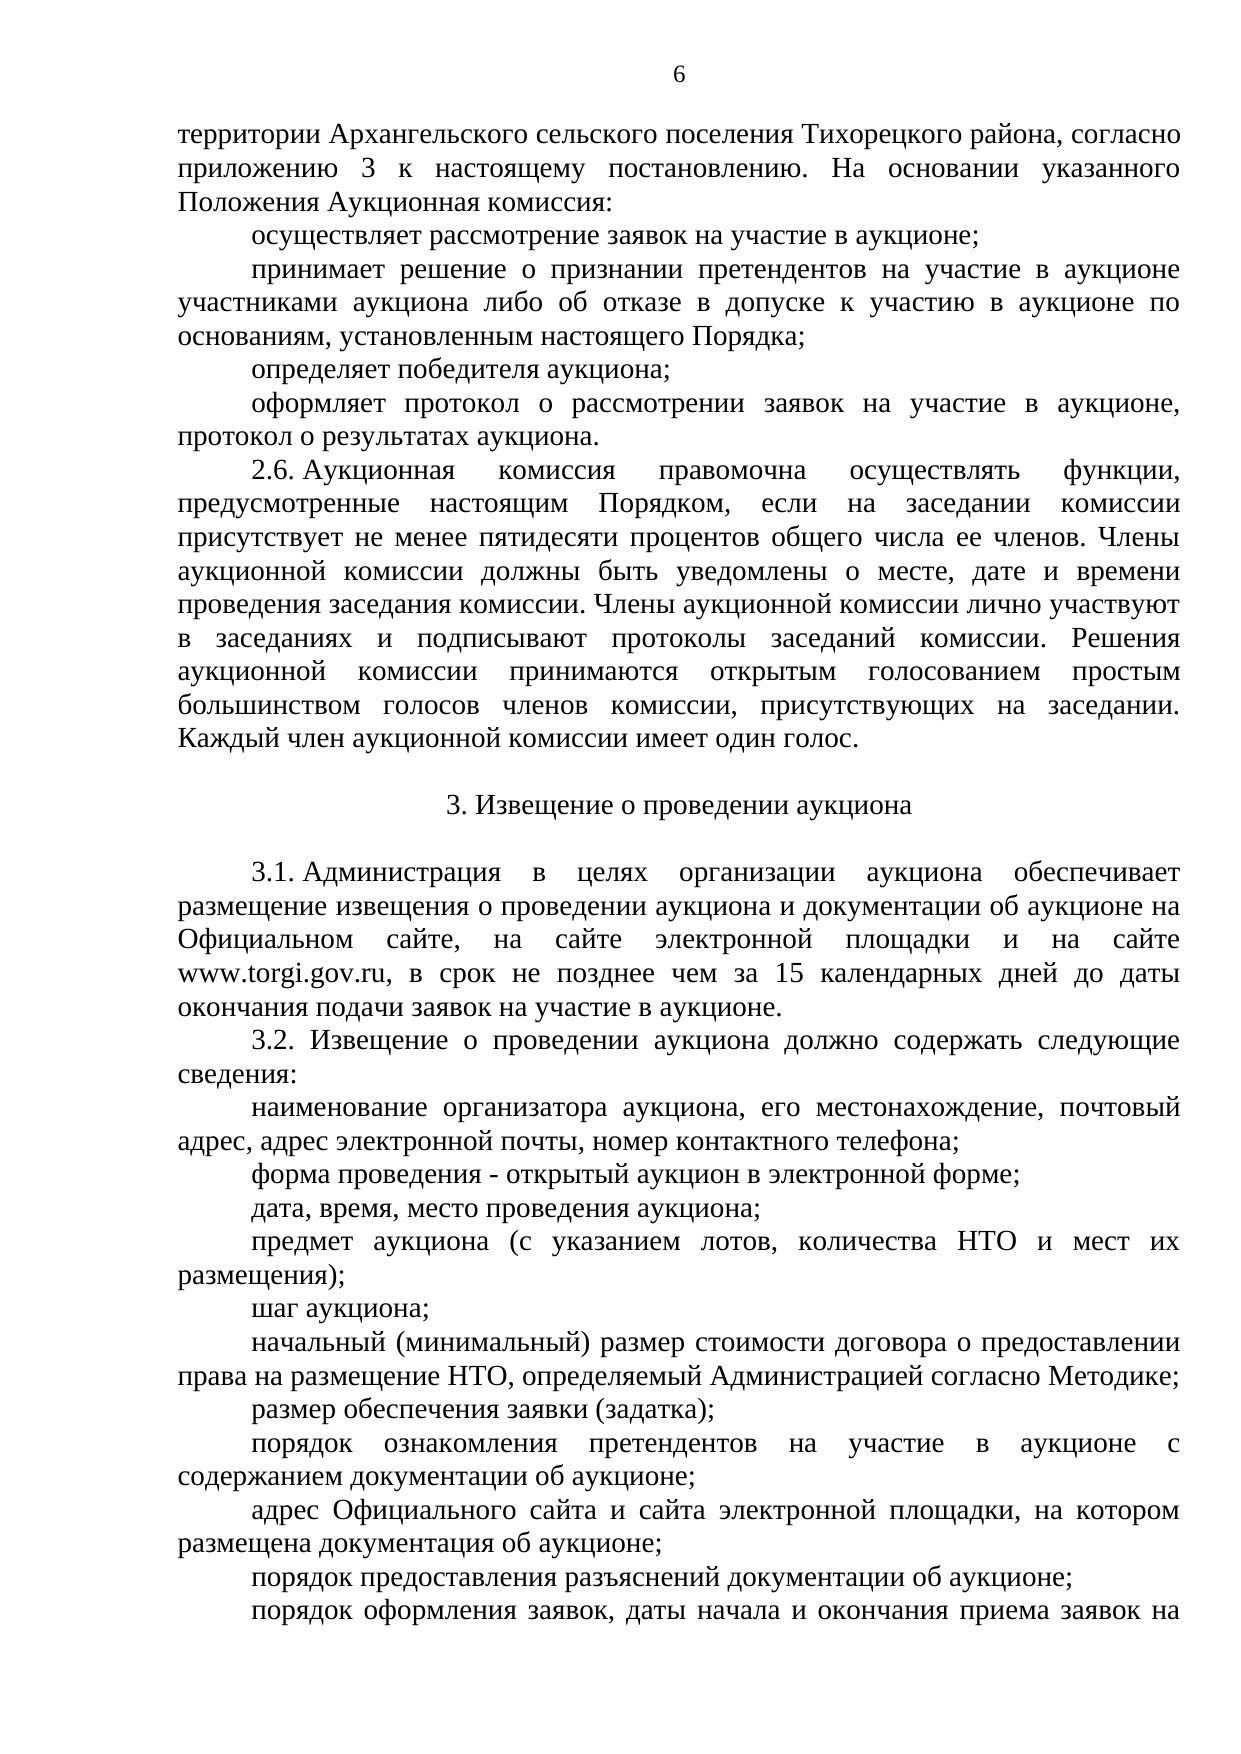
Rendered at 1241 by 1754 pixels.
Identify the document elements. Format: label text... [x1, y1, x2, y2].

text дата, время, место проведения аукциона; [177, 1190, 1181, 1223]
text порядок предоставления разъяснений документации об аукционе; [177, 1559, 1181, 1592]
text порядок ознакомления претендентов на участие в аукционе с содержанием документации об аукционе; [177, 1425, 1181, 1492]
text определяет победителя аукциона; [177, 351, 1181, 385]
text 3. Извещение о проведении аукциона [177, 787, 1181, 821]
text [177, 1592, 1181, 1626]
text наименование организатора аукциона, его местонахождение, почтовый адрес, адрес электронной почты, номер контактного телефона; [177, 1089, 1181, 1156]
text размер обеспечения заявки (задатка); [177, 1391, 1181, 1425]
text адрес Официального сайта и сайта электронной площадки, на котором размещена документация об аукционе; [177, 1492, 1181, 1559]
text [177, 117, 1181, 217]
text 3.2. Извещение о проведении аукциона должно содержать следующие сведения: [177, 1022, 1181, 1089]
text 2.6. Аукционная комиссия правомочна осуществлять функции, предусмотренные настоящим Порядком, если на заседании комиссии присутствует не менее пятидесяти процентов общего числа ее членов. Члены аукционной комиссии должны быть уведомлены о месте, дате и времени проведения заседания комиссии. Члены аукционной комиссии лично участвуют в заседаниях и подписывают протоколы заседаний комиссии. Решения аукционной комиссии принимаются открытым голосованием простым большинством голосов членов комиссии, присутствующих на заседании. Каждый член аукционной комиссии имеет один голос. [177, 452, 1181, 754]
text осуществляет рассмотрение заявок на участие в аукционе; [177, 217, 1181, 251]
text оформляет протокол о рассмотрении заявок на участие в аукционе, протокол о результатах аукциона. [177, 385, 1181, 452]
text шаг аукциона; [177, 1291, 1181, 1324]
text принимает решение о признании претендентов на участие в аукционе участниками аукциона либо об отказе в допуске к участию в аукционе по основаниям, установленным настоящего Порядка; [177, 251, 1181, 351]
text форма проведения - открытый аукцион в электронной форме; [177, 1156, 1181, 1190]
text начальный (минимальный) размер стоимости договора о предоставлении права на размещение НТО, определяемый Администрацией согласно Методике; [177, 1324, 1181, 1391]
text предмет аукциона (с указанием лотов, количества НТО и мест их размещения); [177, 1223, 1181, 1291]
text 3.1. Администрация в целях организации аукциона обеспечивает размещение извещения о проведении аукциона и документации об аукционе на Официальном сайте, на сайте электронной площадки и на сайте www.torgi.gov.ru, в срок не позднее чем за 15 календарных дней до даты окончания подачи заявок на участие в аукционе. [177, 854, 1181, 1022]
